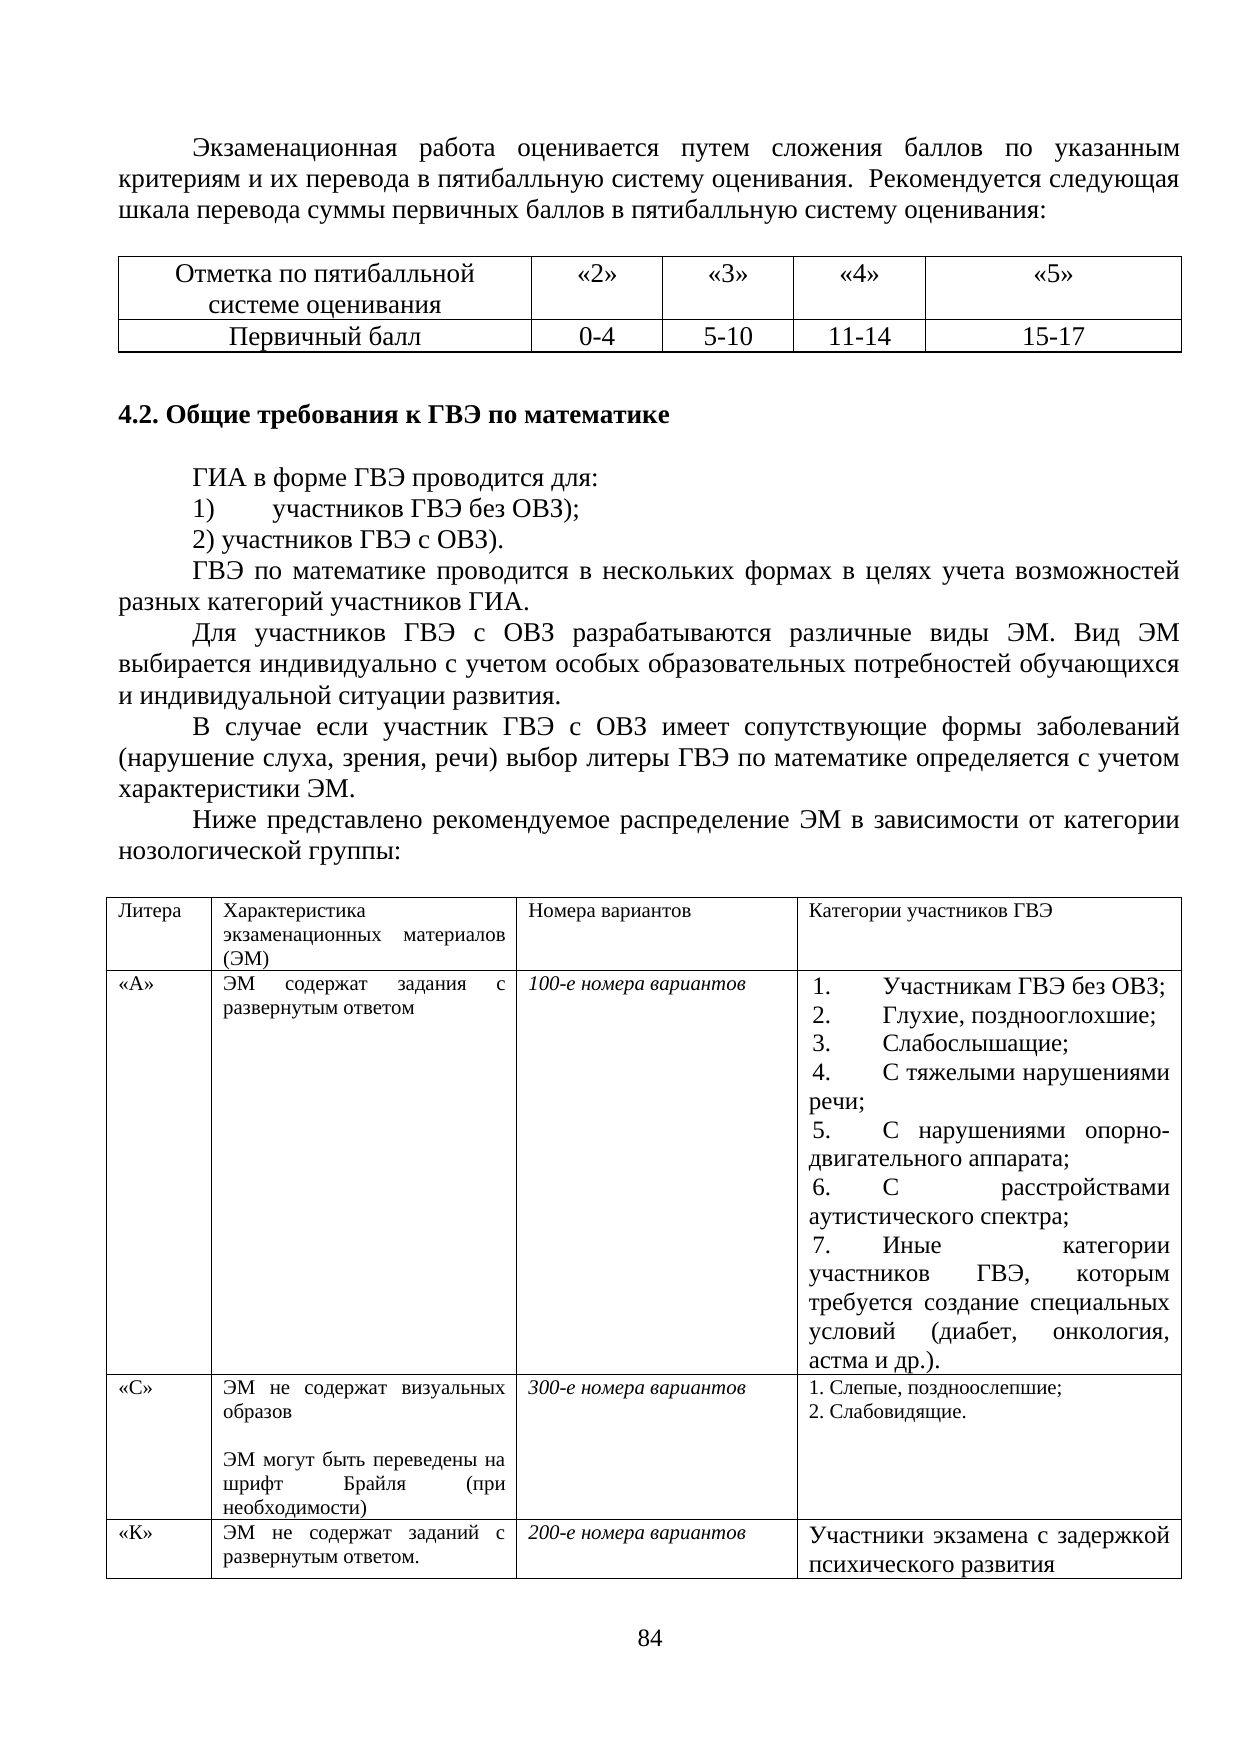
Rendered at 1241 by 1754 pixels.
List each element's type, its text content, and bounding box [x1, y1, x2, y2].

text Ниже представлено рекомендуемое распределение ЭМ в зависимости от категории нозологической группы: [118, 803, 1181, 866]
text 1) участников ГВЭ без ОВЗ); [118, 492, 1181, 523]
table_cell ЭМ содержат задания с развернутым ответом [212, 971, 516, 1373]
text 2) участников ГВЭ с ОВЗ). [118, 523, 1181, 554]
table_header Номера вариантов [517, 898, 797, 970]
table_cell 11-14 [794, 320, 925, 351]
table_header «5» [926, 257, 1181, 319]
table_cell «К» [107, 1520, 211, 1577]
text ГВЭ по математике проводится в нескольких формах в целях учета возможностей разных категорий участников ГИА. [118, 554, 1181, 616]
table_header «2» [532, 257, 662, 319]
table_cell 1. Слепые, поздноослепшие; 2. Слабовидящие. [798, 1375, 1181, 1519]
text Экзаменационная работа оценивается путем сложения баллов по указанным критериям и их перевода в пятибалльную систему оценивания. Рекомендуется следующая шкала перевода суммы первичных баллов в пятибалльную систему оценивания: [118, 131, 1181, 225]
table_cell «С» [107, 1375, 211, 1519]
table_header «3» [663, 257, 793, 319]
text ГИА в форме ГВЭ проводится для: [118, 461, 1181, 492]
text Для участников ГВЭ с ОВЗ разрабатываются различные виды ЭМ. Вид ЭМ выбирается индивидуально с учетом особых образовательных потребностей обучающихся и индивидуальной ситуации развития. [118, 616, 1181, 710]
table_cell 0-4 [532, 320, 662, 351]
table_header Отметка по пятибалльной системе оценивания [119, 257, 531, 319]
table_header Литера [107, 898, 211, 970]
table_cell 5-10 [663, 320, 793, 351]
table_cell 100-е номера вариантов [517, 971, 797, 1373]
table_cell «А» [107, 971, 211, 1373]
table_header Характеристика экзаменационных материалов (ЭМ) [212, 898, 516, 970]
table_header Категории участников ГВЭ [798, 898, 1181, 970]
table_cell ЭМ не содержат заданий с развернутым ответом. [212, 1520, 516, 1577]
table_cell 200-е номера вариантов [517, 1520, 797, 1577]
subtitle 4.2. Общие требования к ГВЭ по математике [118, 398, 1181, 429]
table_cell 15-17 [926, 320, 1181, 351]
table_cell Участники экзамена с задержкой психического развития [798, 1520, 1181, 1577]
table_header «4» [794, 257, 925, 319]
text В случае если участник ГВЭ с ОВЗ имеет сопутствующие формы заболеваний (нарушение слуха, зрения, речи) выбор литеры ГВЭ по математике определяется с учетом характеристики ЭМ. [118, 710, 1181, 803]
table_cell Участникам ГВЭ без ОВЗ; Глухие, позднооглохшие; Слабослышащие; С тяжелыми нарушениями речи; С нарушениями опорно-двигательного аппарата; С расстройствами аутистического спектра; Иные категории участников ГВЭ, которым требуется создание специальных условий (диабет, онкология, астма и др.). [798, 971, 1181, 1373]
table_cell Первичный балл [119, 320, 531, 351]
table_cell ЭМ не содержат визуальных образов ЭМ могут быть переведены на шрифт Брайля (при необходимости) [212, 1375, 516, 1519]
table_cell 300-е номера вариантов [517, 1375, 797, 1519]
